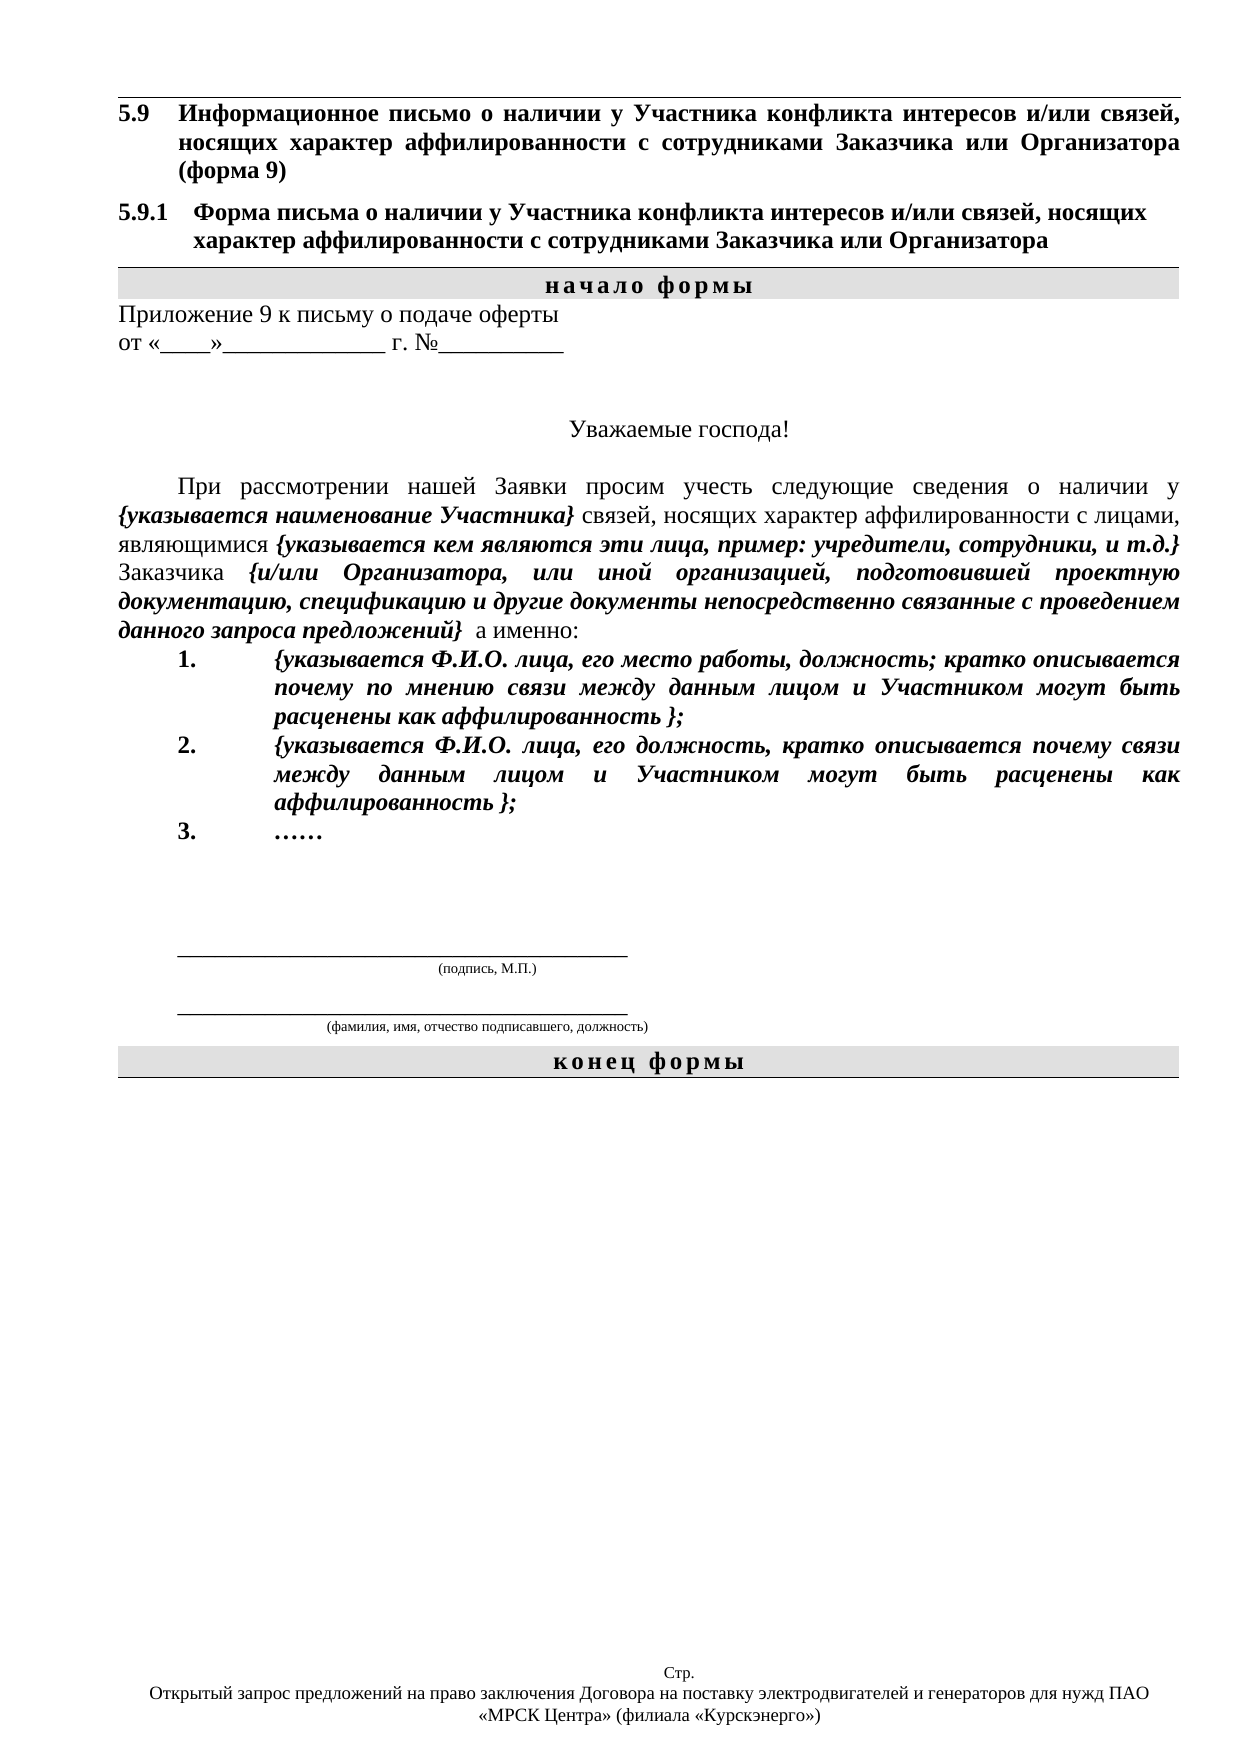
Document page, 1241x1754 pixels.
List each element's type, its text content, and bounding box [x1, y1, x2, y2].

text При рассмотрении нашей Заявки просим учесть следующие сведения о наличии у {указывается наименование Участника} связей, носящих характер аффилированности с лицами, являющимися {указывается кем являются эти лица, пример: учредители, сотрудники, и т.д.} Заказчика {и/или Организатора, или иной организацией, подготовившей проектную документацию, спецификацию и другие документы непосредственно связанные с проведением данного запроса предложений} а именно: [118, 471, 1181, 644]
text Приложение 9 к письму о подаче оферты от «____»_____________ г. №__________ [118, 299, 1181, 356]
text начало формы [118, 268, 1179, 299]
text конец формы [118, 1046, 1179, 1077]
list {указывается Ф.И.О. лица, его место работы, должность; кратко описывается почему по мнению связи между данным лицом и Участником могут быть расценены как аффилированность }; [177, 644, 1181, 730]
list {указывается Ф.И.О. лица, его должность, кратко описывается почему связи между данным лицом и Участником могут быть расценены как аффилированность }; [177, 730, 1181, 816]
text (подпись, М.П.) [118, 960, 797, 989]
text ____________________________________ [118, 931, 1181, 960]
subtitle Форма письма о наличии у Участника конфликта интересов и/или связей, носящих характер аффилированности с сотрудниками Заказчика или Организатора [118, 197, 1181, 254]
subtitle Информационное письмо о наличии у Участника конфликта интересов и/или связей, носящих характер аффилированности с сотрудниками Заказчика или Организатора (форма 9) [118, 98, 1181, 184]
text ____________________________________ [118, 989, 1181, 1017]
text Уважаемые господа! [118, 414, 1181, 442]
text (фамилия, имя, отчество подписавшего, должность) [118, 1017, 797, 1046]
list …… [177, 816, 1181, 845]
